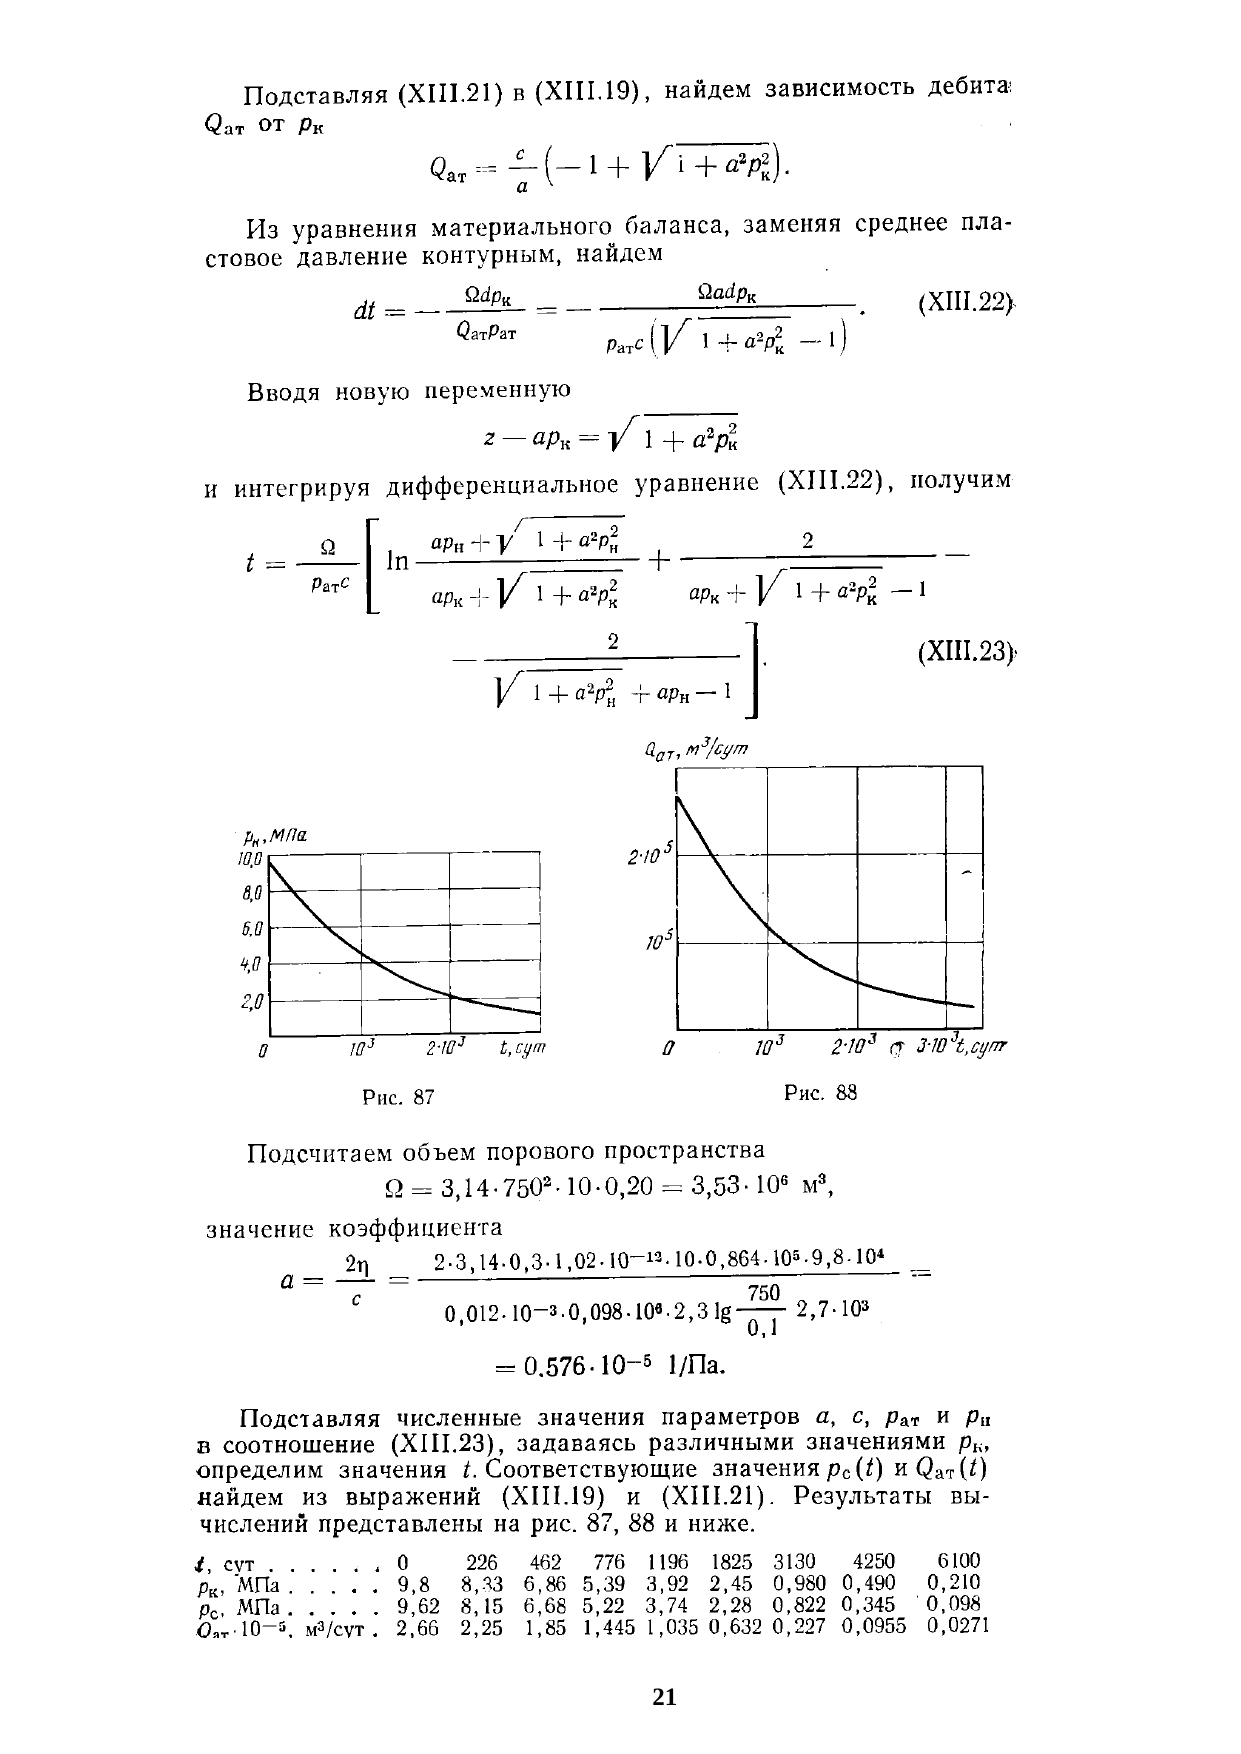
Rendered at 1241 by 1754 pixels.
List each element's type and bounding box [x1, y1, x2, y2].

picture [177, 1402, 1021, 1638]
picture [177, 73, 1040, 1377]
